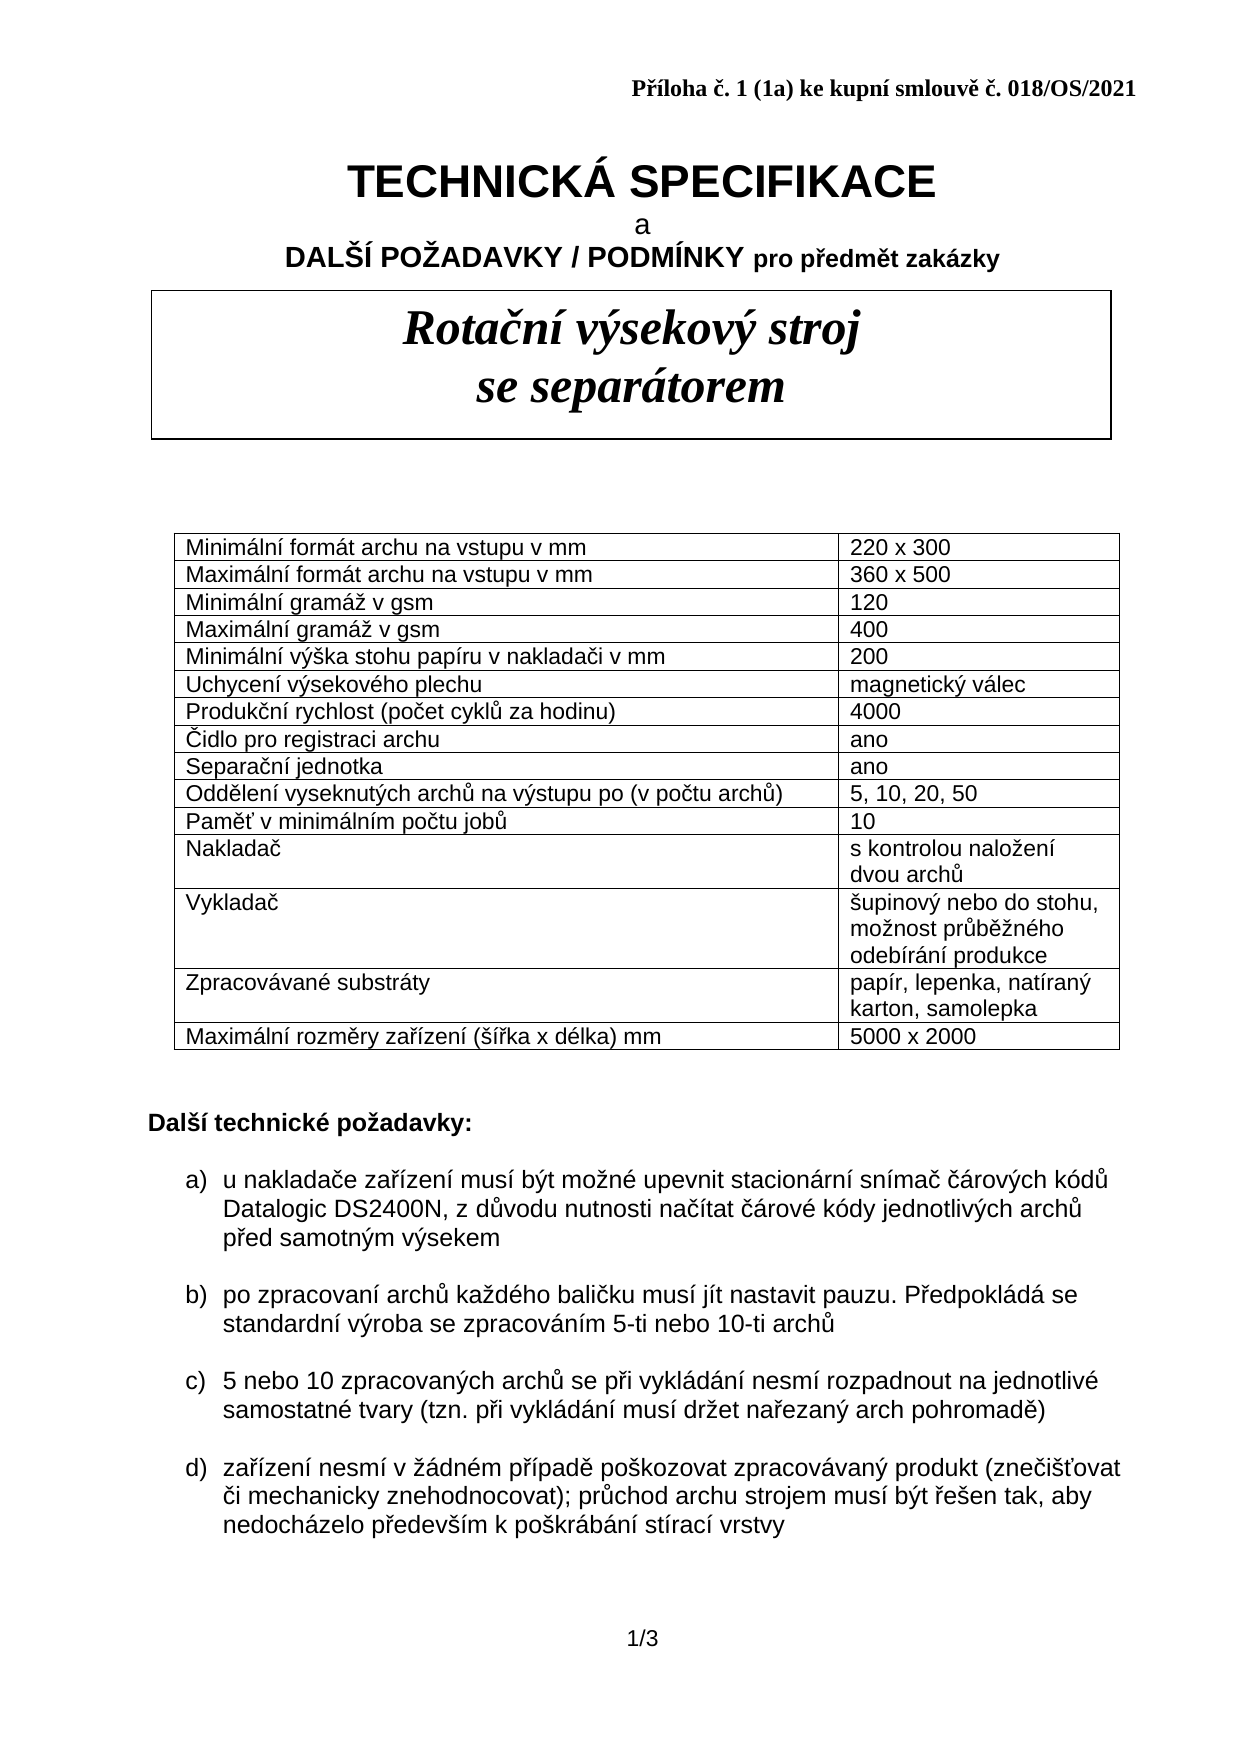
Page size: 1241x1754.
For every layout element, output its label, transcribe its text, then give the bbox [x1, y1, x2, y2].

table_cell Produkční rychlost (počet cyklů za hodinu) [175, 698, 838, 724]
text TECHNICKÁ SPECIFIKACE [148, 154, 1137, 207]
table_cell šupinový nebo do stohu, možnost průběžného odebírání produkce [839, 889, 1119, 968]
table_cell 200 [839, 643, 1119, 670]
table_cell 5, 10, 20, 50 [839, 780, 1119, 807]
table_header Minimální formát archu na vstupu v mm [175, 534, 838, 560]
list u nakladače zařízení musí být možné upevnit stacionární snímač čárových kódů Datalogic DS2400N, z důvodu nutnosti načítat čárové kódy jednotlivých archů před samotným výsekem [185, 1165, 1137, 1251]
table_cell Maximální rozměry zařízení (šířka x délka) mm [175, 1023, 838, 1049]
table_cell Paměť v minimálním počtu jobů [175, 808, 838, 834]
text a [148, 207, 1137, 240]
table_cell Vykladač [175, 889, 838, 968]
table_cell Minimální gramáž v gsm [175, 589, 838, 615]
table_cell ano [839, 753, 1119, 779]
table_cell papír, lepenka, natíraný karton, samolepka [839, 969, 1119, 1022]
list zařízení nesmí v žádném případě poškozovat zpracovávaný produkt (znečišťovat či mechanicky znehodnocovat); průchod archu strojem musí být řešen tak, aby nedocházelo především k poškrábání stírací vrstvy [185, 1453, 1137, 1539]
table_cell magnetický válec [839, 671, 1119, 697]
table_cell Uchycení výsekového plechu [175, 671, 838, 697]
list po zpracovaní archů každého baličku musí jít nastavit pauzu. Předpokládá se standardní výroba se zpracováním 5-ti nebo 10-ti archů [185, 1280, 1137, 1338]
table_cell Nakladač [175, 835, 838, 888]
text Další technické požadavky: [148, 1108, 1137, 1136]
table_cell 4000 [839, 698, 1119, 724]
table_cell Separační jednotka [175, 753, 838, 779]
list 5 nebo 10 zpracovaných archů se při vykládání nesmí rozpadnout na jednotlivé samostatné tvary (tzn. při vykládání musí držet nařezaný arch pohromadě) [185, 1366, 1137, 1424]
table_cell s kontrolou naložení dvou archů [839, 835, 1119, 888]
table_cell Maximální gramáž v gsm [175, 616, 838, 642]
table_cell 360 x 500 [839, 561, 1119, 587]
table_cell Zpracovávané substráty [175, 969, 838, 1022]
table_cell 5000 x 2000 [839, 1023, 1119, 1049]
table_cell Čidlo pro registraci archu [175, 726, 838, 752]
table_cell Oddělení vyseknutých archů na výstupu po (v počtu archů) [175, 780, 838, 807]
text DALŠÍ POŽADAVKY / PODMÍNKY pro předmět zakázky [148, 240, 1137, 274]
table_cell ano [839, 726, 1119, 752]
table_cell Minimální výška stohu papíru v nakladači v mm [175, 643, 838, 670]
table_header 220 x 300 [839, 534, 1119, 560]
table_cell Maximální formát archu na vstupu v mm [175, 561, 838, 587]
table_cell 400 [839, 616, 1119, 642]
table_cell 10 [839, 808, 1119, 834]
table_cell 120 [839, 589, 1119, 615]
